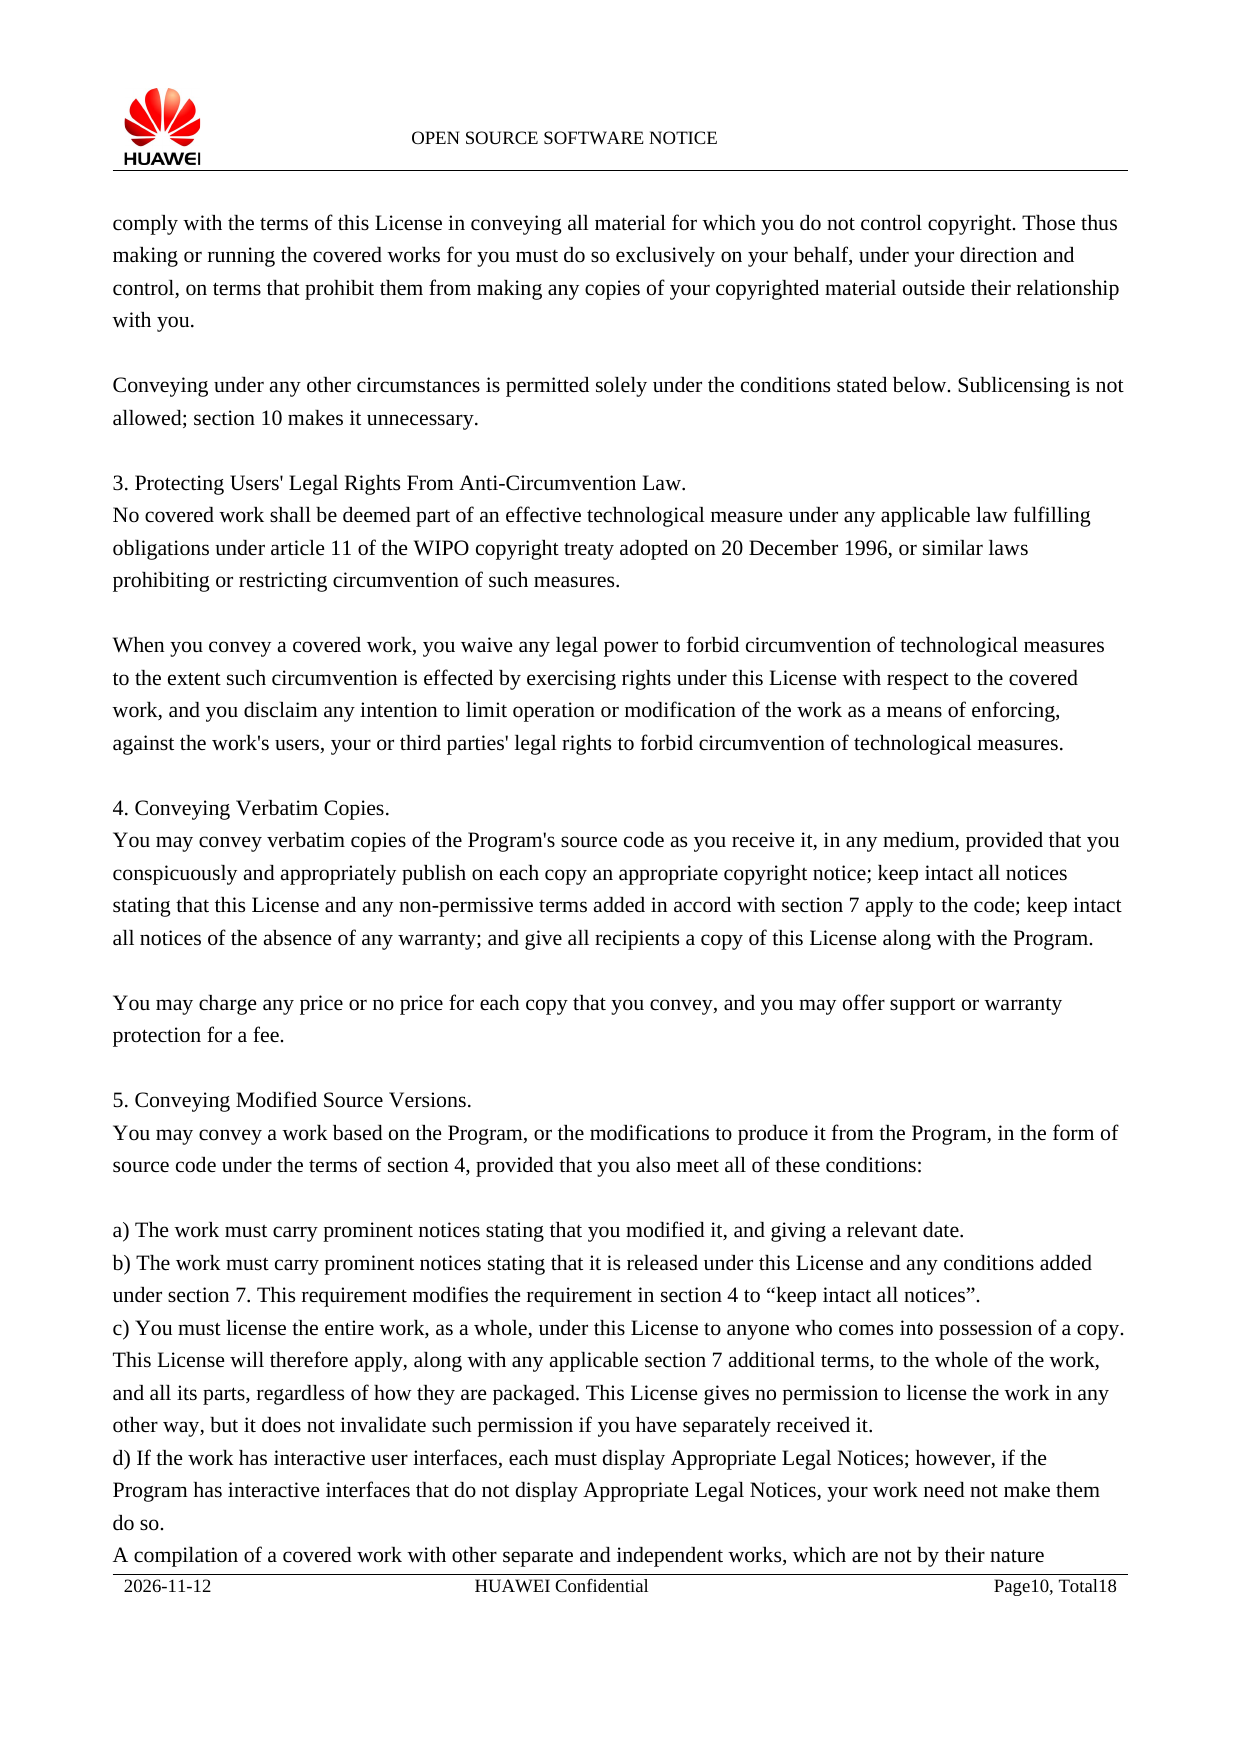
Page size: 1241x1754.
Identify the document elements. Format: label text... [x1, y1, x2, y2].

picture [124, 88, 201, 165]
